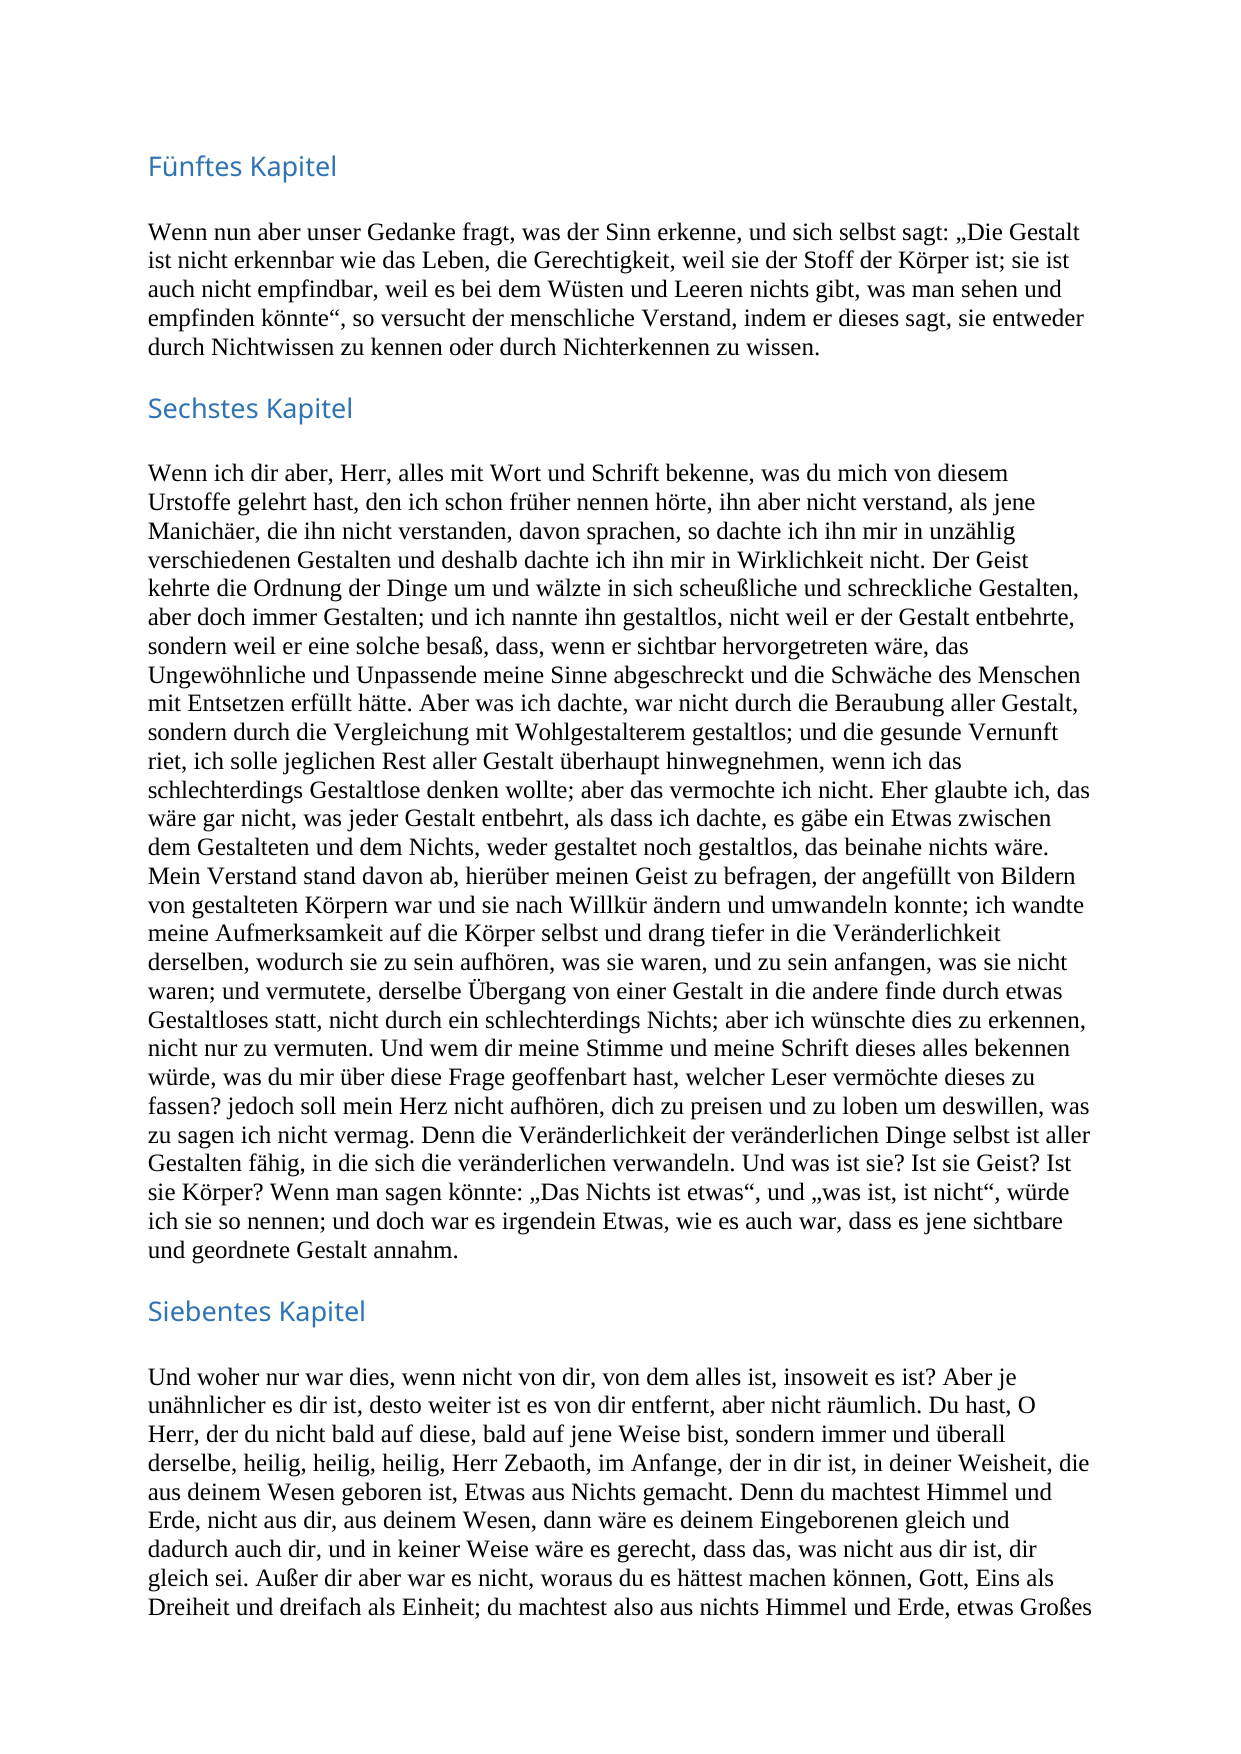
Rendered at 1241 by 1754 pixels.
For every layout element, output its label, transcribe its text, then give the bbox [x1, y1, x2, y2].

subtitle Fünftes Kapitel [148, 148, 1093, 184]
subtitle Sechstes Kapitel [148, 389, 1093, 426]
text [148, 1362, 1093, 1620]
text Wenn ich dir aber, Herr, alles mit Wort und Schrift bekenne, was du mich von diesem Urstoffe gelehrt hast, den ich schon früher nennen hörte, ihn aber nicht verstand, als jene Manichäer, die ihn nicht verstanden, davon sprachen, so dachte ich ihn mir in unzählig verschiedenen Gestalten und deshalb dachte ich ihn mir in Wirklichkeit nicht. Der Geist kehrte die Ordnung der Dinge um und wälzte in sich scheußliche und schreckliche Gestalten, aber doch immer Gestalten; und ich nannte ihn gestaltlos, nicht weil er der Gestalt entbehrte, sondern weil er eine solche besaß, dass, wenn er sichtbar hervorgetreten wäre, das Ungewöhnliche und Unpassende meine Sinne abgeschreckt und die Schwäche des Menschen mit Entsetzen erfüllt hätte. Aber was ich dachte, war nicht durch die Beraubung aller Gestalt, sondern durch die Vergleichung mit Wohlgestalterem gestaltlos; und die gesunde Vernunft riet, ich solle jeglichen Rest aller Gestalt überhaupt hinwegnehmen, wenn ich das schlechterdings Gestaltlose denken wollte; aber das vermochte ich nicht. Eher glaubte ich, das wäre gar nicht, was jeder Gestalt entbehrt, als dass ich dachte, es gäbe ein Etwas zwischen dem Gestalteten und dem Nichts, weder gestaltet noch gestaltlos, das beinahe nichts wäre. Mein Verstand stand davon ab, hierüber meinen Geist zu befragen, der angefüllt von Bildern von gestalteten Körpern war und sie nach Willkür ändern und umwandeln konnte; ich wandte meine Aufmerksamkeit auf die Körper selbst und drang tiefer in die Veränderlichkeit derselben, wodurch sie zu sein aufhören, was sie waren, und zu sein anfangen, was sie nicht waren; und vermutete, derselbe Übergang von einer Gestalt in die andere finde durch etwas Gestaltloses statt, nicht durch ein schlechterdings Nichts; aber ich wünschte dies zu erkennen, nicht nur zu vermuten. Und wem dir meine Stimme und meine Schrift dieses alles bekennen würde, was du mir über diese Frage geoffenbart hast, welcher Leser vermöchte dieses zu fassen? jedoch soll mein Herz nicht aufhören, dich zu preisen und zu loben um deswillen, was zu sagen ich nicht vermag. Denn die Veränderlichkeit der veränderlichen Dinge selbst ist aller Gestalten fähig, in die sich die veränderlichen verwandeln. Und was ist sie? Ist sie Geist? Ist sie Körper? Wenn man sagen könnte: „Das Nichts ist etwas“, und „was ist, ist nicht“, würde ich sie so nennen; und doch war es irgendein Etwas, wie es auch war, dass es jene sichtbare und geordnete Gestalt annahm. [148, 458, 1093, 1263]
text Wenn nun aber unser Gedanke fragt, was der Sinn erkenne, und sich selbst sagt: „Die Gestalt ist nicht erkennbar wie das Leben, die Gerechtigkeit, weil sie der Stoff der Körper ist; sie ist auch nicht empfindbar, weil es bei dem Wüsten und Leeren nichts gibt, was man sehen und empfinden könnte“, so versucht der menschliche Verstand, indem er dieses sagt, sie entweder durch Nichtwissen zu kennen oder durch Nichterkennen zu wissen. [148, 217, 1093, 360]
subtitle Siebentes Kapitel [148, 1293, 1093, 1329]
